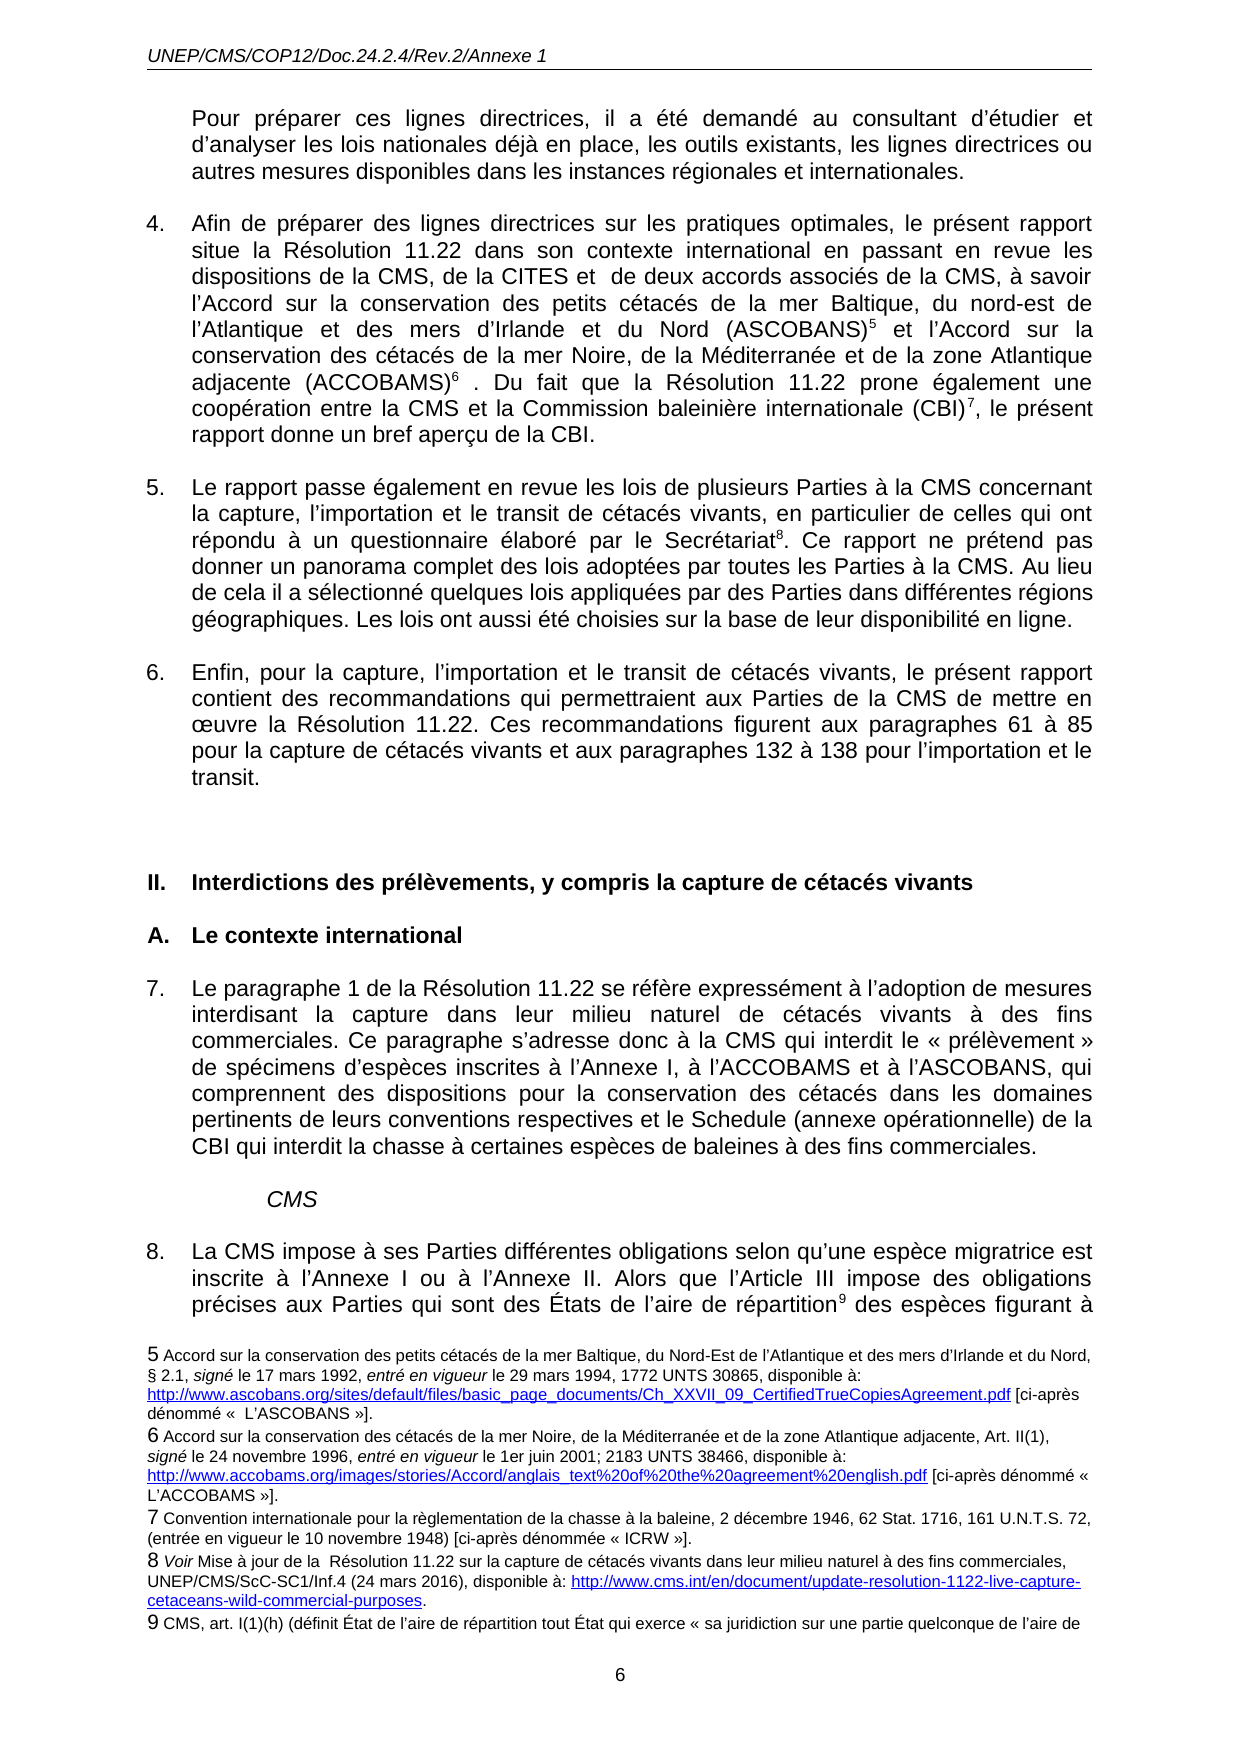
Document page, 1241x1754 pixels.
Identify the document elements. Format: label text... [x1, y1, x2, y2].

list Le paragraphe 1 de la Résolution 11.22 se réfère expressément à l’adoption de mesures interdisant la capture dans leur milieu naturel de cétacés vivants à des fins commerciales. Ce paragraphe s’adresse donc à la CMS qui interdit le « prélèvement » de spécimens d’espèces inscrites à l’Annexe I, à l’ACCOBAMS et à l’ASCOBANS, qui comprennent des dispositions pour la conservation des cétacés dans les domaines pertinents de leurs conventions respectives et le Schedule (annexe opérationnelle) de la CBI qui interdit la chasse à certaines espèces de baleines à des fins commerciales. [146, 975, 1093, 1159]
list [146, 105, 1093, 184]
list Le rapport passe également en revue les lois de plusieurs Parties à la CMS concernant la capture, l’importation et le transit de cétacés vivants, en particulier de celles qui ont répondu à un questionnaire élaboré par le Secrétariat. Ce rapport ne prétend pas donner un panorama complet des lois adoptées par toutes les Parties à la CMS. Au lieu de cela il a sélectionné quelques lois appliquées par des Parties dans différentes régions géographiques. Les lois ont aussi été choisies sur la base de leur disponibilité en ligne. [146, 474, 1093, 632]
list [146, 1238, 1093, 1317]
list Interdictions des prélèvements, y compris la capture de cétacés vivants [147, 869, 1093, 896]
text CMS [222, 1186, 1093, 1212]
list Le contexte international [147, 922, 1093, 948]
list Enfin, pour la capture, l’importation et le transit de cétacés vivants, le présent rapport contient des recommandations qui permettraient aux Parties de la CMS de mettre en œuvre la Résolution 11.22. Ces recommandations figurent aux paragraphes 61 à 85 pour la capture de cétacés vivants et aux paragraphes 132 à 138 pour l’importation et le transit. [146, 658, 1093, 790]
list Afin de préparer des lignes directrices sur les pratiques optimales, le présent rapport situe la Résolution 11.22 dans son contexte international en passant en revue les dispositions de la CMS, de la CITES et de deux accords associés de la CMS, à savoir l’Accord sur la conservation des petits cétacés de la mer Baltique, du nord-est de l’Atlantique et des mers d’Irlande et du Nord (ASCOBANS) et l’Accord sur la conservation des cétacés de la mer Noire, de la Méditerranée et de la zone Atlantique adjacente (ACCOBAMS) . Du fait que la Résolution 11.22 prone également une coopération entre la CMS et la Commission baleinière internationale (CBI), le présent rapport donne un bref aperçu de la CBI. [146, 210, 1093, 448]
